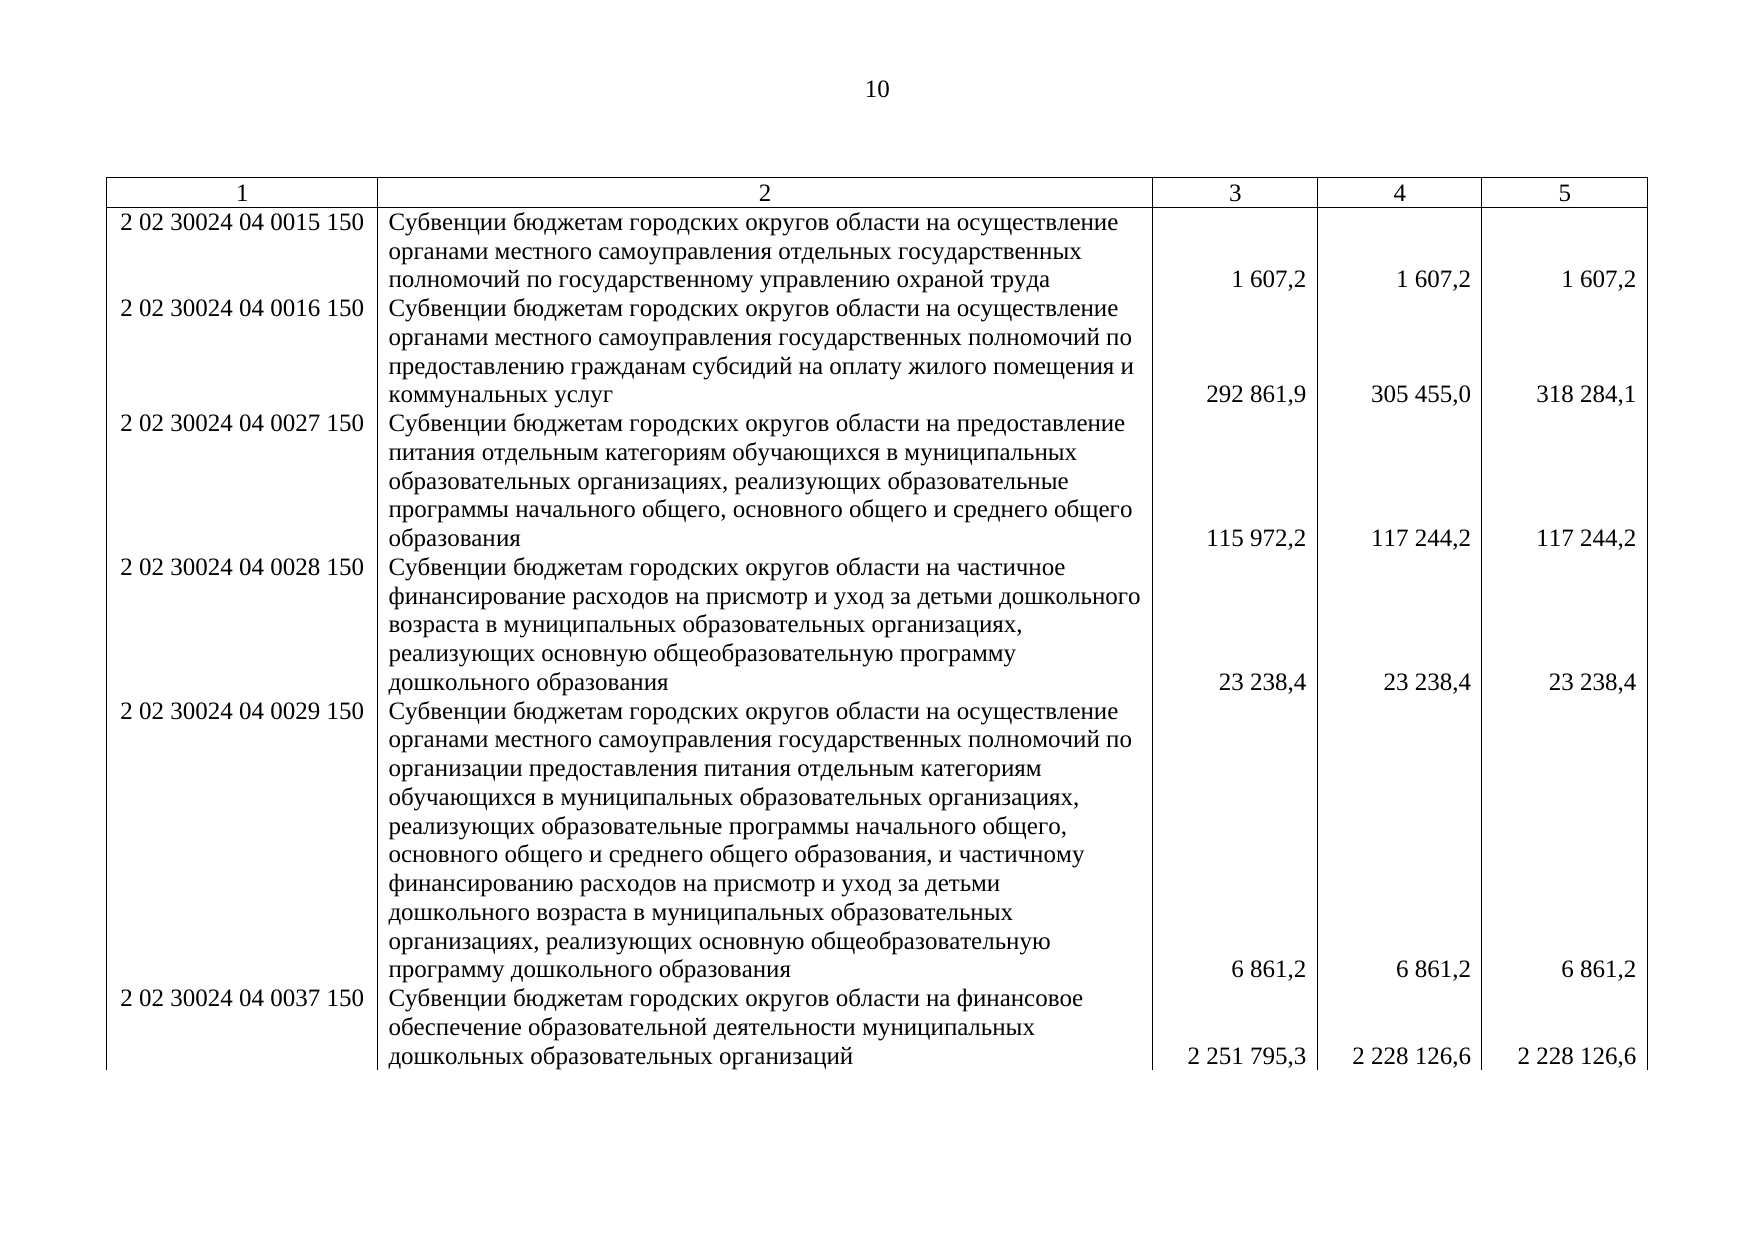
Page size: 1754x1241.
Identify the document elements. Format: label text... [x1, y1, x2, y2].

table_cell 117 244,2 [1318, 408, 1481, 552]
table_cell 117 244,2 [1482, 408, 1647, 552]
table_cell Субвенции бюджетам городских округов области на осуществление органами местного самоуправления государственных полномочий по организации предоставления питания отдельным категориям обучающихся в муниципальных образовательных организациях, реализующих образовательные программы начального общего, основного общего и среднего общего образования, и частичному финансированию расходов на присмотр и уход за детьми дошкольного возраста в муниципальных образовательных организациях, реализующих основную общеобразовательную программу дошкольного образования [378, 696, 1152, 983]
table_cell 115 972,2 [1153, 408, 1317, 552]
table_cell 1 607,2 [1318, 208, 1481, 293]
table_header 4 [1318, 178, 1481, 207]
table_cell 2 02 30024 04 0028 150 [107, 552, 377, 696]
table_cell 23 238,4 [1482, 552, 1647, 696]
table_header 1 [107, 178, 377, 207]
table_cell 2 228 126,6 [1318, 983, 1481, 1069]
table_cell 6 861,2 [1318, 696, 1481, 983]
table_header 5 [1482, 178, 1647, 207]
table_cell 305 455,0 [1318, 293, 1481, 408]
table_cell 1 607,2 [1153, 208, 1317, 293]
table_cell 2 02 30024 04 0015 150 [107, 208, 377, 293]
table_cell Cубвенции бюджетам городских округов области на осуществление органами местного самоуправления государственных полномочий по предоставлению гражданам субсидий на оплату жилого помещения и коммунальных услуг [378, 293, 1152, 408]
table_cell 2 251 795,3 [1153, 983, 1317, 1069]
table_cell Субвенции бюджетам городских округов области на финансовое обеспечение образовательной деятельности муниципальных дошкольных образовательных организаций [378, 983, 1152, 1069]
table_header 2 [378, 178, 1152, 207]
table_cell 6 861,2 [1482, 696, 1647, 983]
table_header 3 [1153, 178, 1317, 207]
table_cell 318 284,1 [1482, 293, 1647, 408]
table_cell 2 02 30024 04 0016 150 [107, 293, 377, 408]
table_cell Субвенции бюджетам городских округов области на частичное финансирование расходов на присмотр и уход за детьми дошкольного возраста в муниципальных образовательных организациях, реализующих основную общеобразовательную программу дошкольного образования [378, 552, 1152, 696]
table_cell 23 238,4 [1318, 552, 1481, 696]
table_cell 2 228 126,6 [1482, 983, 1647, 1069]
table_cell 2 02 30024 04 0029 150 [107, 696, 377, 983]
table_cell 2 02 30024 04 0037 150 [107, 983, 377, 1069]
table_cell 1 607,2 [1482, 208, 1647, 293]
table_cell 292 861,9 [1153, 293, 1317, 408]
table_cell 6 861,2 [1153, 696, 1317, 983]
table_cell 2 02 30024 04 0027 150 [107, 408, 377, 552]
table_cell Субвенции бюджетам городских округов области на предоставление питания отдельным категориям обучающихся в муниципальных образовательных организациях, реализующих образовательные программы начального общего, основного общего и среднего общего образования [378, 408, 1152, 552]
table_cell 23 238,4 [1153, 552, 1317, 696]
table_cell Cубвенции бюджетам городских округов области на осуществление органами местного самоуправления отдельных государственных полномочий по государственному управлению охраной труда [378, 208, 1152, 293]
